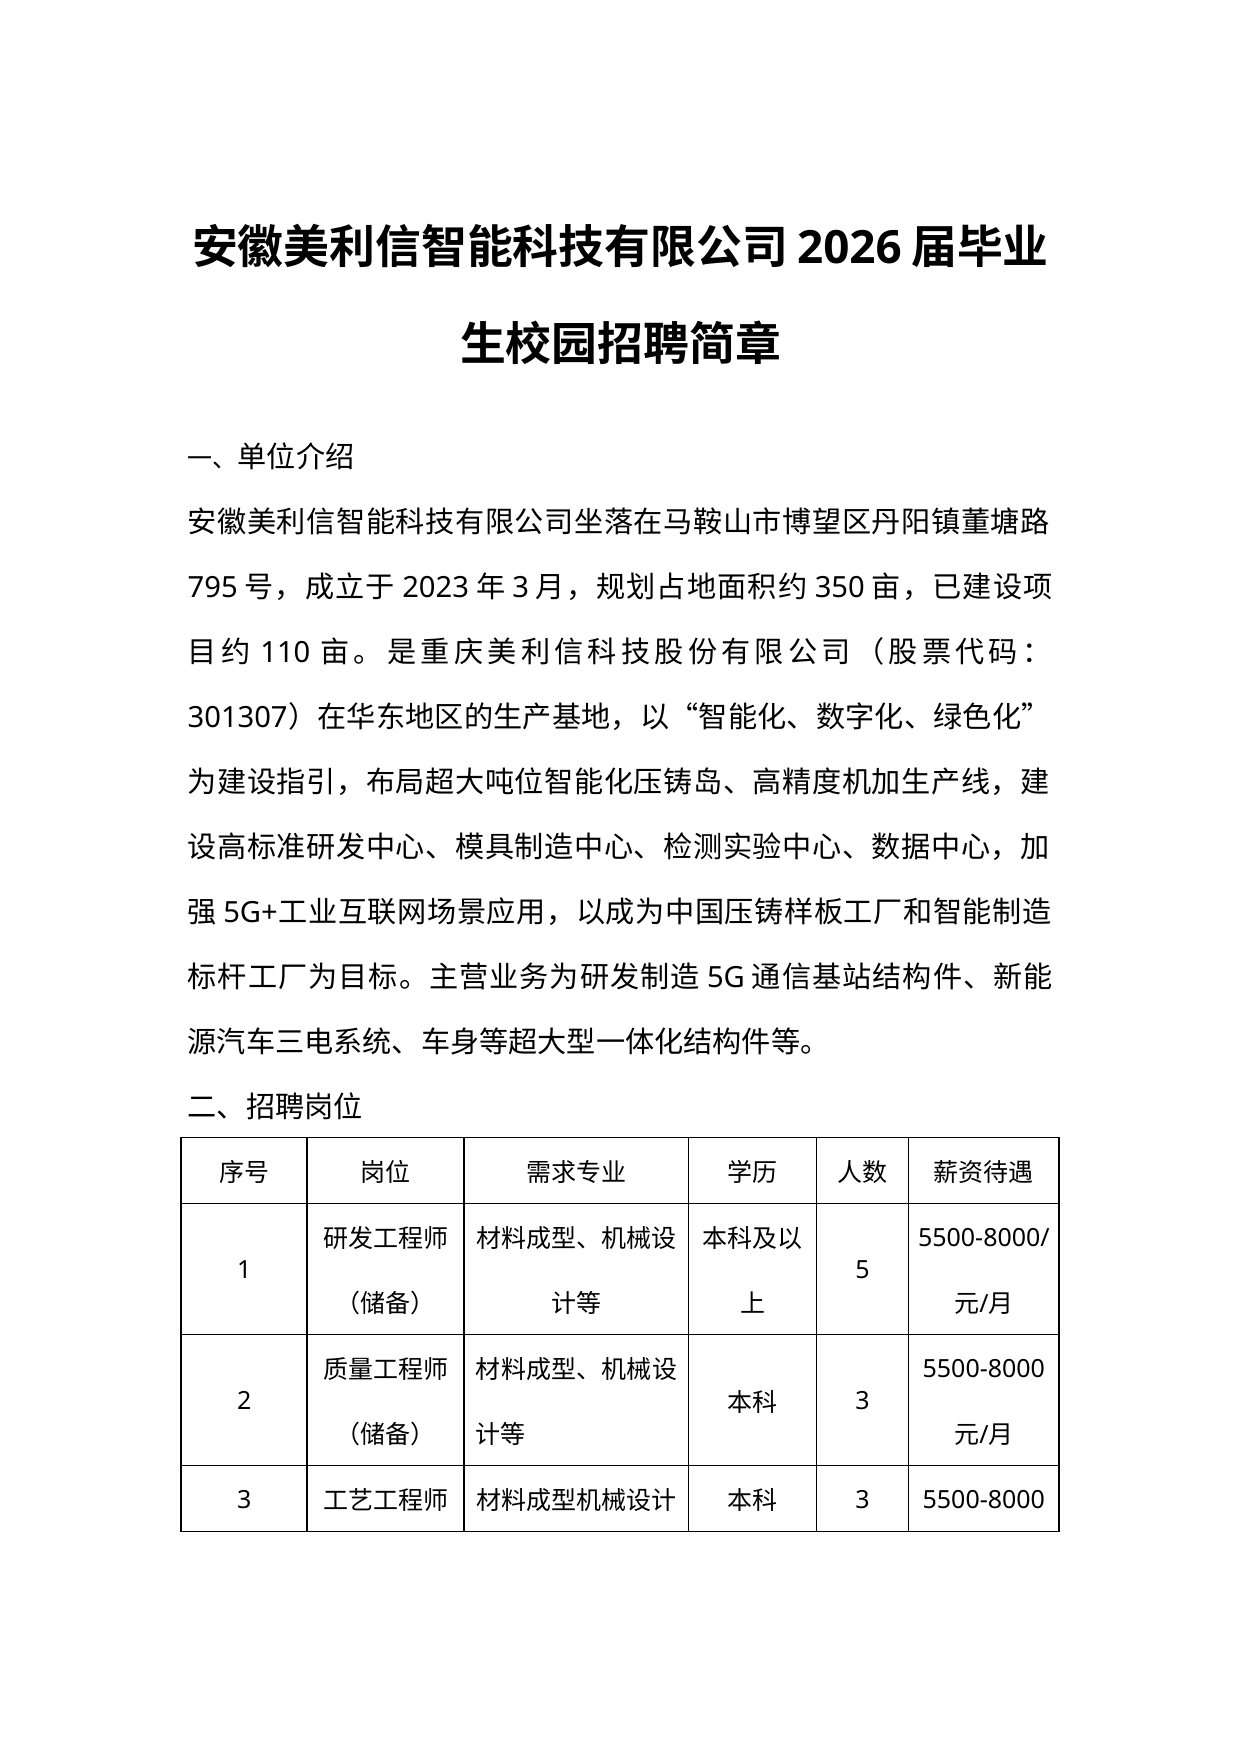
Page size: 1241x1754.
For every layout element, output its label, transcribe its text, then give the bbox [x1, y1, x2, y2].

table_cell 研发工程师（储备） [308, 1204, 463, 1334]
table_header 学历 [689, 1138, 816, 1203]
table_cell 工艺工程师 [308, 1466, 463, 1531]
table_header 薪资待遇 [909, 1138, 1058, 1203]
table_cell 质量工程师（储备） [308, 1335, 463, 1465]
table_cell 本科及以上 [689, 1204, 816, 1334]
list 单位介绍 [187, 422, 1053, 487]
text 安徽美利信智能科技有限公司2026届毕业生校园招聘简章 [187, 194, 1053, 389]
table_header 人数 [817, 1138, 908, 1203]
table_cell 5 [817, 1204, 908, 1334]
table_header 岗位 [308, 1138, 463, 1203]
table_cell 3 [817, 1466, 908, 1531]
table_cell 2 [182, 1335, 306, 1465]
table_cell 5500-8000元/月 [909, 1335, 1058, 1465]
table_cell 1 [182, 1204, 306, 1334]
list 安徽美利信智能科技有限公司坐落在马鞍山市博望区丹阳镇董塘路795号，成立于2023年3月，规划占地面积约350亩，已建设项目约110亩。是重庆美利信科技股份有限公司（股票代码：301307）在华东地区的生产基地，以“智能化、数字化、绿色化”为建设指引，布局超大吨位智能化压铸岛、高精度机加生产线，建设高标准研发中心、模具制造中心、检测实验中心、数据中心，加强5G+工业互联网场景应用，以成为中国压铸样板工厂和智能制造标杆工厂为目标。主营业务为研发制造5G通信基站结构件、新能源汽车三电系统、车身等超大型一体化结构件等。 [187, 487, 1053, 1072]
table_cell 材料成型机械设计等 [465, 1466, 688, 1531]
table_cell 3 [817, 1335, 908, 1465]
table_cell 本科 [689, 1335, 816, 1465]
list 二、招聘岗位 [187, 1072, 1053, 1137]
table_cell 本科 [689, 1466, 816, 1531]
table_header 需求专业 [465, 1138, 688, 1203]
table_header 序号 [182, 1138, 306, 1203]
table_cell 材料成型、机械设计等 [465, 1335, 688, 1465]
table_cell 材料成型、机械设计等 [465, 1204, 688, 1334]
table_cell 5500-8000元/月 [909, 1466, 1058, 1531]
table_cell 3 [182, 1466, 306, 1531]
table_cell 5500-8000/元/月 [909, 1204, 1058, 1334]
